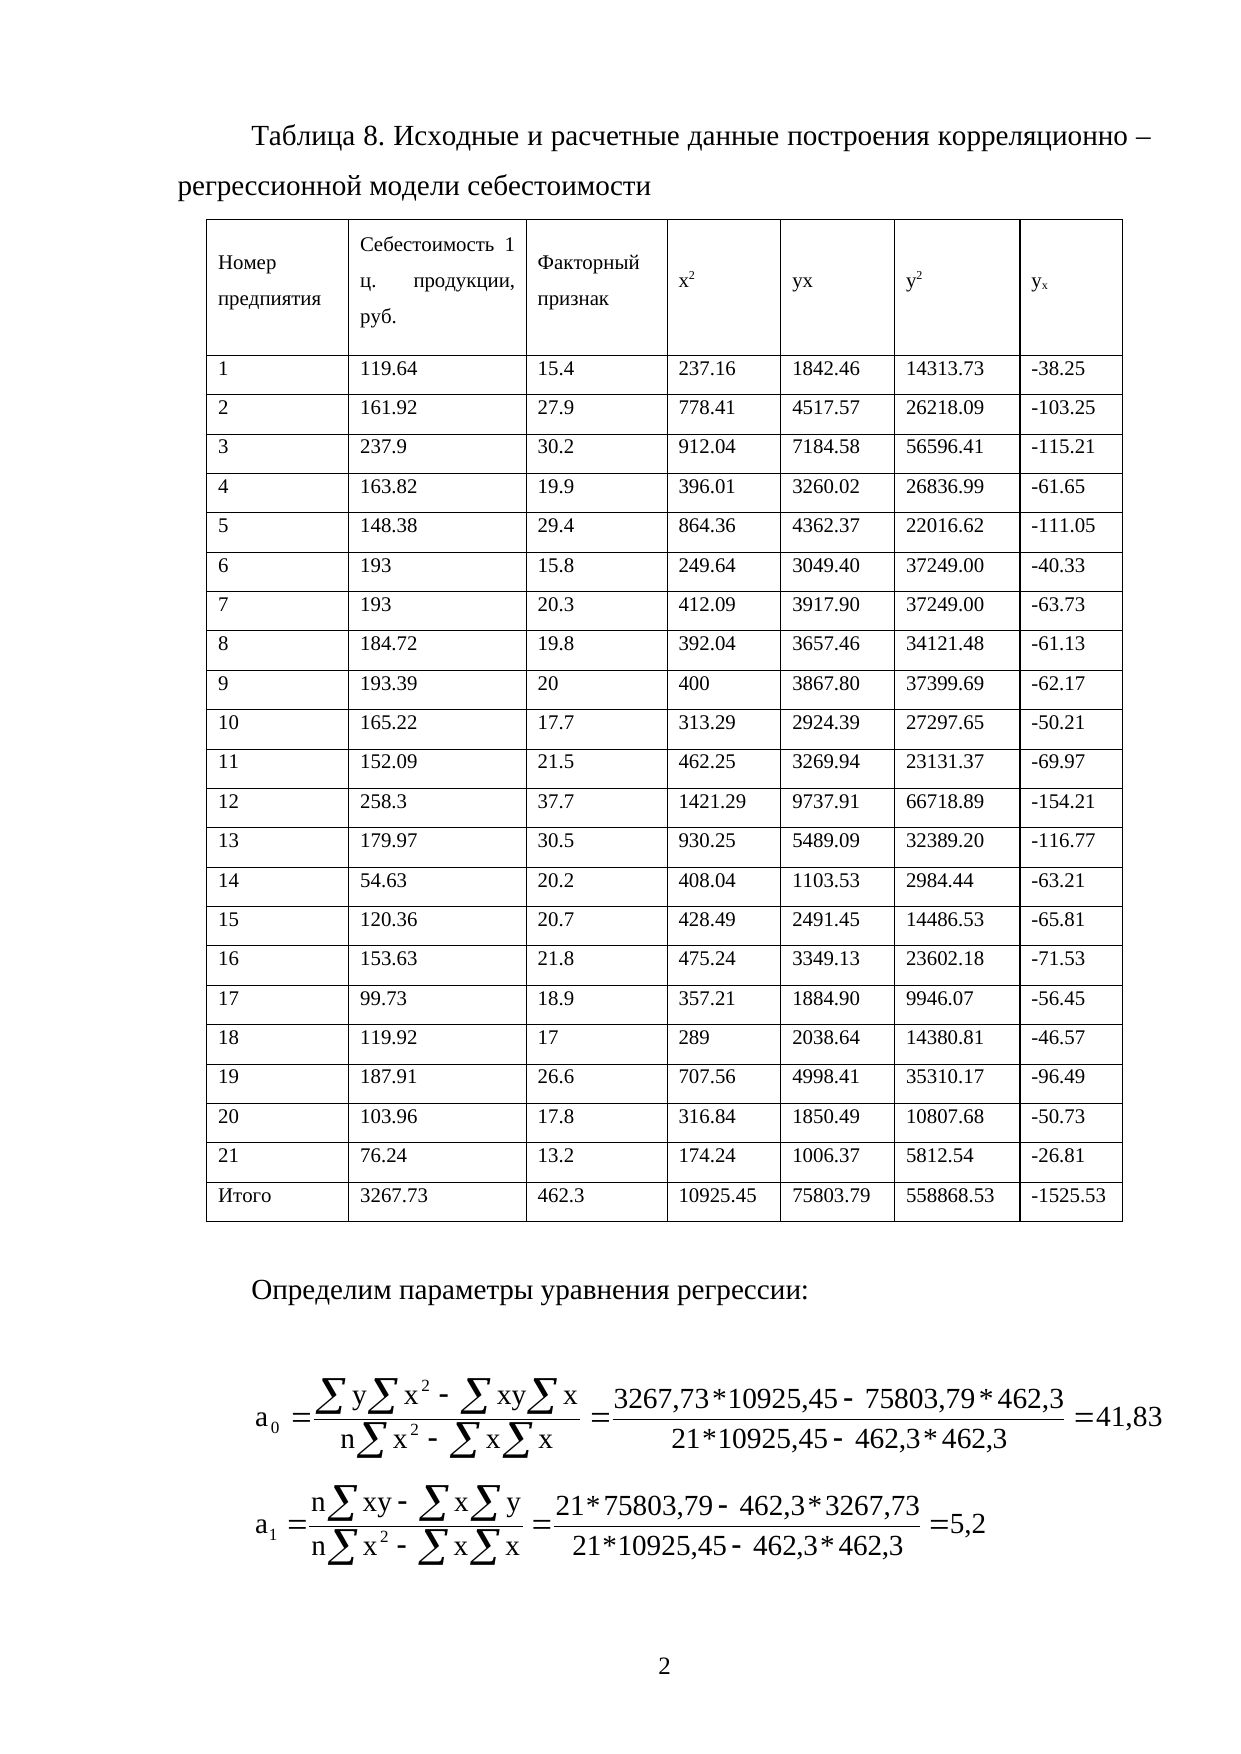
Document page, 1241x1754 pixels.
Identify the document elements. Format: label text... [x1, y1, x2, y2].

table_cell 1 [207, 356, 348, 394]
table_cell 13 [207, 828, 348, 867]
table_cell 14 [207, 868, 348, 906]
table_cell 119.64 [349, 356, 526, 394]
table_cell 289 [668, 1025, 780, 1063]
table_cell 174.24 [668, 1143, 780, 1182]
table_cell -26.81 [1021, 1143, 1122, 1182]
table_cell -69.97 [1021, 750, 1122, 788]
table_cell 462.25 [668, 750, 780, 788]
table_cell 7 [207, 592, 348, 630]
table_cell 18.9 [527, 986, 667, 1024]
table_cell -61.13 [1021, 631, 1122, 670]
table_cell 30.2 [527, 435, 667, 473]
table_cell 103.96 [349, 1104, 526, 1142]
table_cell 412.09 [668, 592, 780, 630]
table_cell 1421.29 [668, 789, 780, 827]
table_cell 10 [207, 710, 348, 748]
table_cell -50.73 [1021, 1104, 1122, 1142]
table_cell 12 [207, 789, 348, 827]
table_cell 313.29 [668, 710, 780, 748]
table_cell 19 [207, 1065, 348, 1103]
table_cell 37249.00 [895, 592, 1019, 630]
table_cell -50.21 [1021, 710, 1122, 748]
table_cell 187.91 [349, 1065, 526, 1103]
table_cell 4 [207, 474, 348, 512]
table_cell 5 [207, 513, 348, 552]
table_cell 3 [207, 435, 348, 473]
table_cell 99.73 [349, 986, 526, 1024]
table_cell 3267.73 [349, 1183, 526, 1221]
table_cell 22016.62 [895, 513, 1019, 552]
table_header Факторный признак [527, 220, 667, 355]
table_cell 14486.53 [895, 907, 1019, 945]
table_cell 316.84 [668, 1104, 780, 1142]
table_cell 15.4 [527, 356, 667, 394]
table_header у2 [895, 220, 1019, 355]
table_cell 37249.00 [895, 553, 1019, 591]
text Таблица 8. Исходные и расчетные данные построения корреляционно – регрессионной модели себестоимости [177, 118, 1152, 202]
table_cell 26.6 [527, 1065, 667, 1103]
table_cell 4517.57 [781, 395, 894, 433]
table_cell 27.9 [527, 395, 667, 433]
table_cell 20 [527, 671, 667, 709]
text Определим параметры уравнения регрессии: [177, 1272, 1152, 1306]
table_cell 30.5 [527, 828, 667, 867]
table_cell -71.53 [1021, 946, 1122, 985]
table_cell 23131.37 [895, 750, 1019, 788]
table_cell 19.9 [527, 474, 667, 512]
table_cell 237.16 [668, 356, 780, 394]
table_cell -61.65 [1021, 474, 1122, 512]
table_cell 930.25 [668, 828, 780, 867]
table_cell 37399.69 [895, 671, 1019, 709]
table_cell -115.21 [1021, 435, 1122, 473]
table_cell 2 [207, 395, 348, 433]
table_cell 161.92 [349, 395, 526, 433]
table_cell 4998.41 [781, 1065, 894, 1103]
table_cell 17.7 [527, 710, 667, 748]
table_cell 21.8 [527, 946, 667, 985]
table_cell 2491.45 [781, 907, 894, 945]
table_cell 184.72 [349, 631, 526, 670]
table_cell 21.5 [527, 750, 667, 788]
table_cell 462.3 [527, 1183, 667, 1221]
table_cell -62.17 [1021, 671, 1122, 709]
table_cell -111.05 [1021, 513, 1122, 552]
table_cell 153.63 [349, 946, 526, 985]
table_cell 37.7 [527, 789, 667, 827]
table_cell 20.7 [527, 907, 667, 945]
table_cell 13.2 [527, 1143, 667, 1182]
table_cell 193 [349, 592, 526, 630]
table_cell 11 [207, 750, 348, 788]
table_cell 76.24 [349, 1143, 526, 1182]
table_cell 258.3 [349, 789, 526, 827]
table_cell 20 [207, 1104, 348, 1142]
table_cell -63.21 [1021, 868, 1122, 906]
table_cell 778.41 [668, 395, 780, 433]
table_cell -116.77 [1021, 828, 1122, 867]
table_cell -96.49 [1021, 1065, 1122, 1103]
table_cell 193.39 [349, 671, 526, 709]
table_cell -154.21 [1021, 789, 1122, 827]
table_cell 3867.80 [781, 671, 894, 709]
table_cell 9737.91 [781, 789, 894, 827]
table_cell 3657.46 [781, 631, 894, 670]
table_cell 21 [207, 1143, 348, 1182]
table_cell 408.04 [668, 868, 780, 906]
table_cell 1103.53 [781, 868, 894, 906]
table_header Номер предпиятия [207, 220, 348, 355]
table_cell 1850.49 [781, 1104, 894, 1142]
table_cell 17.8 [527, 1104, 667, 1142]
table_cell 2984.44 [895, 868, 1019, 906]
table_cell 1884.90 [781, 986, 894, 1024]
table_cell 8 [207, 631, 348, 670]
table_cell -46.57 [1021, 1025, 1122, 1063]
table_cell 3917.90 [781, 592, 894, 630]
table_cell 23602.18 [895, 946, 1019, 985]
table_cell 17 [527, 1025, 667, 1063]
table_cell 3049.40 [781, 553, 894, 591]
table_cell 10925.45 [668, 1183, 780, 1221]
table_cell 15 [207, 907, 348, 945]
table_cell 32389.20 [895, 828, 1019, 867]
table_cell 165.22 [349, 710, 526, 748]
table_cell 864.36 [668, 513, 780, 552]
table_cell -56.45 [1021, 986, 1122, 1024]
table_cell -1525.53 [1021, 1183, 1122, 1221]
table_cell 35310.17 [895, 1065, 1019, 1103]
table_cell 20.3 [527, 592, 667, 630]
table_cell 249.64 [668, 553, 780, 591]
table_cell -63.73 [1021, 592, 1122, 630]
table_cell 119.92 [349, 1025, 526, 1063]
table_cell 2924.39 [781, 710, 894, 748]
table_cell 5489.09 [781, 828, 894, 867]
table_cell 54.63 [349, 868, 526, 906]
table_cell Итого [207, 1183, 348, 1221]
table_cell 7184.58 [781, 435, 894, 473]
table_cell 20.2 [527, 868, 667, 906]
table_cell 14313.73 [895, 356, 1019, 394]
table_cell 1006.37 [781, 1143, 894, 1182]
table_cell 3349.13 [781, 946, 894, 985]
table_cell 3260.02 [781, 474, 894, 512]
table_cell 6 [207, 553, 348, 591]
table_cell -65.81 [1021, 907, 1122, 945]
table_cell -40.33 [1021, 553, 1122, 591]
table_cell -103.25 [1021, 395, 1122, 433]
table_header х2 [668, 220, 780, 355]
table_cell 18 [207, 1025, 348, 1063]
table_cell 26218.09 [895, 395, 1019, 433]
table_cell 15.8 [527, 553, 667, 591]
table_cell 4362.37 [781, 513, 894, 552]
table_cell 163.82 [349, 474, 526, 512]
table_cell 428.49 [668, 907, 780, 945]
table_cell -38.25 [1021, 356, 1122, 394]
table_cell 29.4 [527, 513, 667, 552]
table_cell 152.09 [349, 750, 526, 788]
table_header ух [781, 220, 894, 355]
table_cell 912.04 [668, 435, 780, 473]
table_cell 75803.79 [781, 1183, 894, 1221]
table_cell 2038.64 [781, 1025, 894, 1063]
table_cell 56596.41 [895, 435, 1019, 473]
table_cell 179.97 [349, 828, 526, 867]
table_cell 26836.99 [895, 474, 1019, 512]
table_cell 9946.07 [895, 986, 1019, 1024]
table_header ух [1021, 220, 1122, 355]
table_cell 193 [349, 553, 526, 591]
table_cell 10807.68 [895, 1104, 1019, 1142]
table_cell 17 [207, 986, 348, 1024]
table_cell 14380.81 [895, 1025, 1019, 1063]
table_cell 148.38 [349, 513, 526, 552]
table_cell 400 [668, 671, 780, 709]
table_cell 396.01 [668, 474, 780, 512]
table_cell 392.04 [668, 631, 780, 670]
table_cell 16 [207, 946, 348, 985]
table_cell 237.9 [349, 435, 526, 473]
table_cell 558868.53 [895, 1183, 1019, 1221]
table_cell 27297.65 [895, 710, 1019, 748]
table_cell 707.56 [668, 1065, 780, 1103]
table_cell 120.36 [349, 907, 526, 945]
table_cell 1842.46 [781, 356, 894, 394]
table_header Себестоимость 1 ц. продукции, руб. [349, 220, 526, 355]
table_cell 3269.94 [781, 750, 894, 788]
table_cell 34121.48 [895, 631, 1019, 670]
table_cell 66718.89 [895, 789, 1019, 827]
table_cell 357.21 [668, 986, 780, 1024]
table_cell 9 [207, 671, 348, 709]
table_cell 19.8 [527, 631, 667, 670]
table_cell 475.24 [668, 946, 780, 985]
table_cell 5812.54 [895, 1143, 1019, 1182]
